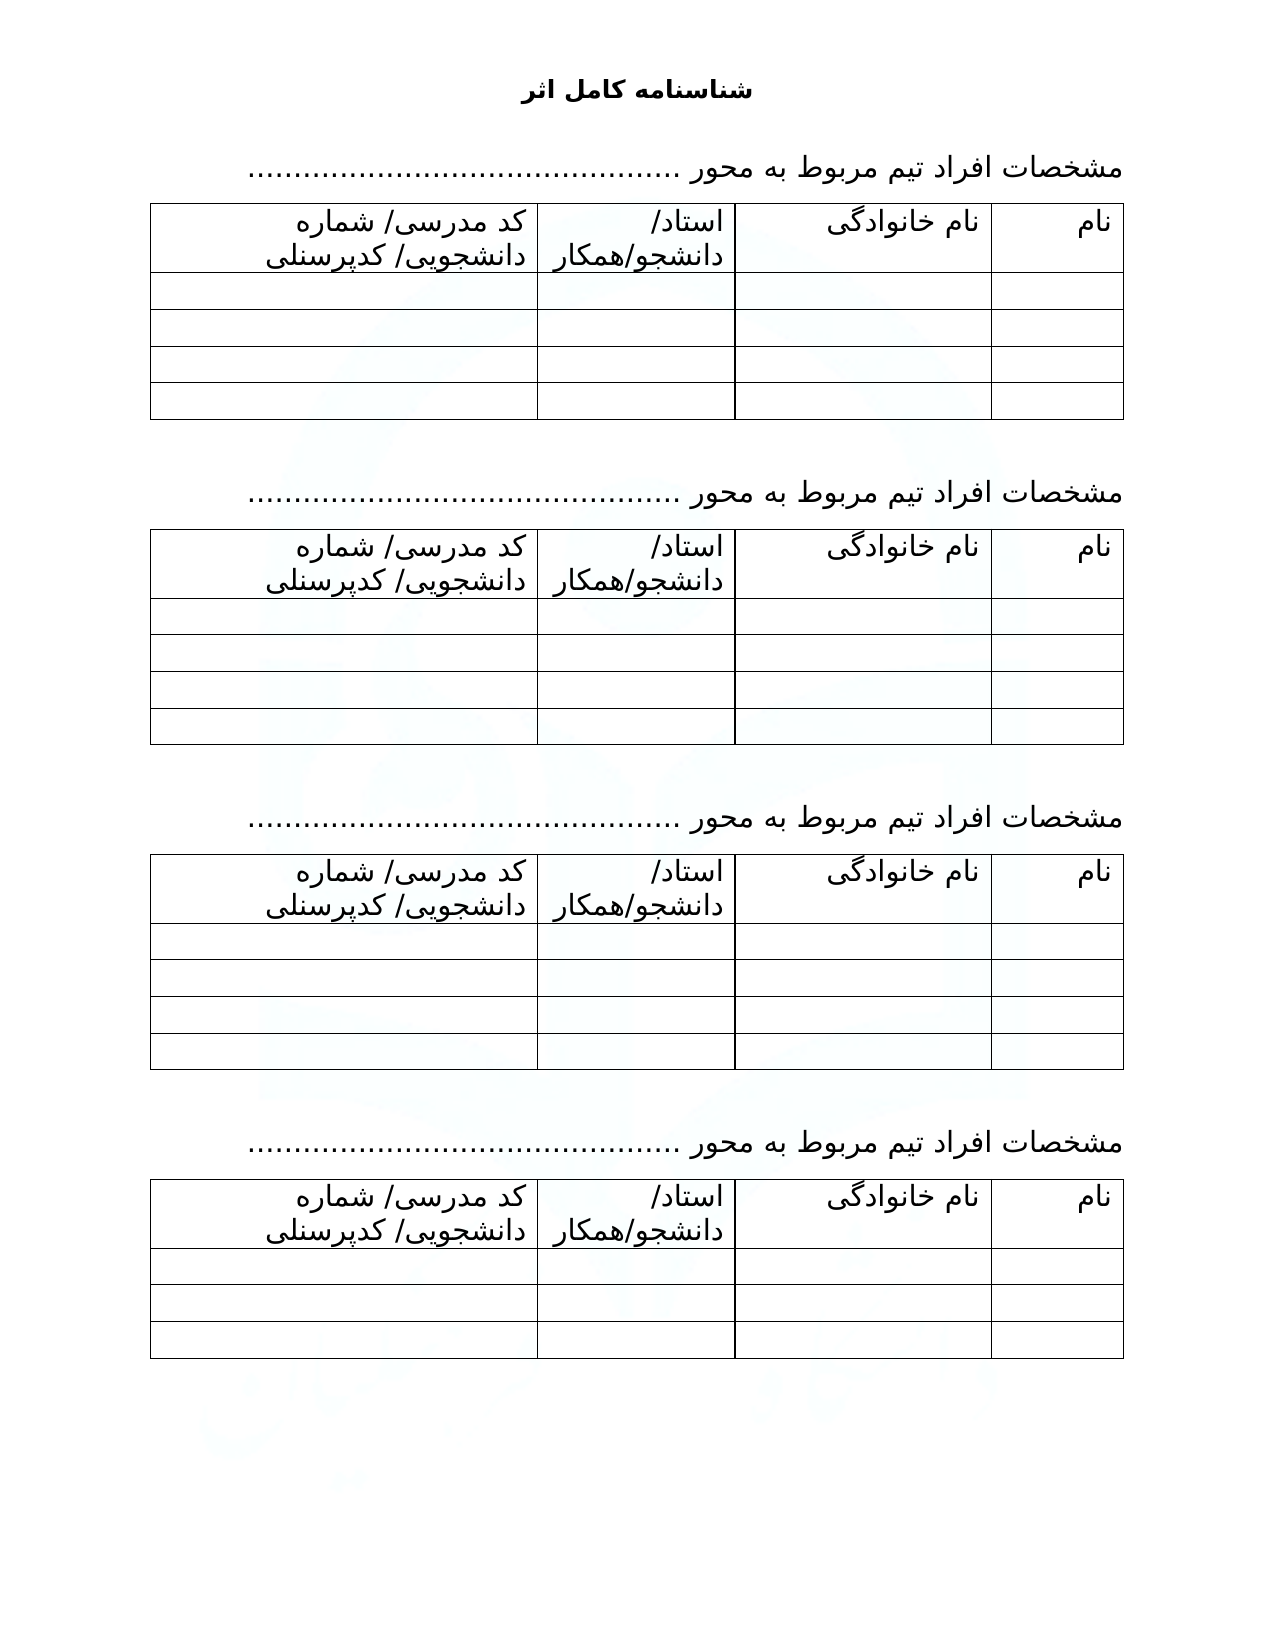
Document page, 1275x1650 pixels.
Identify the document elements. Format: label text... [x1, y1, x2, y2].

table_cell [992, 672, 1123, 707]
table_cell [538, 310, 734, 346]
table_cell [151, 310, 537, 346]
table_header کد مدرسی/ شماره دانشجویی/ کدپرسنلی [151, 204, 537, 272]
table_cell [151, 599, 537, 634]
table_header کد مدرسی/ شماره دانشجویی/ کدپرسنلی [151, 1180, 537, 1248]
text مشخصات افراد تیم مربوط به محور ............................................... [150, 150, 1125, 184]
table_cell [736, 383, 991, 419]
table_cell [736, 997, 991, 1032]
table_cell [538, 997, 734, 1032]
table_cell [992, 960, 1123, 996]
table_cell [736, 599, 991, 634]
table_cell [151, 672, 537, 707]
table_cell [538, 347, 734, 382]
table_cell [736, 672, 991, 707]
table_header نام [992, 204, 1123, 272]
text مشخصات افراد تیم مربوط به محور ............................................... [150, 1125, 1125, 1159]
table_cell [736, 1249, 991, 1284]
table_header نام [992, 855, 1123, 922]
table_cell [151, 347, 537, 382]
table_cell [538, 672, 734, 707]
table_cell [151, 273, 537, 309]
table_cell [538, 383, 734, 419]
table_cell [538, 709, 734, 744]
table_cell [736, 1285, 991, 1321]
table_cell [736, 1034, 991, 1069]
table_cell [992, 273, 1123, 309]
table_header کد مدرسی/ شماره دانشجویی/ کدپرسنلی [151, 530, 537, 597]
table_cell [538, 1285, 734, 1321]
table_header نام خانوادگی [736, 204, 991, 272]
table_cell [736, 709, 991, 744]
table_cell [538, 1249, 734, 1284]
table_cell [151, 635, 537, 671]
table_cell [151, 1034, 537, 1069]
table_header نام خانوادگی [736, 1180, 991, 1248]
table_cell [736, 1322, 991, 1358]
table_header نام [992, 530, 1123, 597]
table_cell [992, 310, 1123, 346]
table_header کد مدرسی/ شماره دانشجویی/ کدپرسنلی [151, 855, 537, 922]
table_header نام خانوادگی [736, 530, 991, 597]
table_cell [538, 273, 734, 309]
table_cell [736, 347, 991, 382]
table_cell [151, 1322, 537, 1358]
table_cell [992, 709, 1123, 744]
table_cell [992, 383, 1123, 419]
table_cell [992, 1285, 1123, 1321]
table_cell [538, 635, 734, 671]
table_cell [736, 960, 991, 996]
table_cell [736, 924, 991, 959]
table_cell [538, 960, 734, 996]
table_header استاد/دانشجو/همکار [538, 1180, 734, 1248]
table_cell [992, 1034, 1123, 1069]
table_header استاد/دانشجو/همکار [538, 855, 734, 922]
table_cell [736, 273, 991, 309]
table_cell [538, 924, 734, 959]
table_header نام [992, 1180, 1123, 1248]
table_cell [992, 599, 1123, 634]
table_cell [151, 960, 537, 996]
table_cell [151, 924, 537, 959]
table_cell [151, 1285, 537, 1321]
table_cell [992, 635, 1123, 671]
table_header نام خانوادگی [736, 855, 991, 922]
table_cell [151, 1249, 537, 1284]
table_cell [992, 924, 1123, 959]
text مشخصات افراد تیم مربوط به محور ............................................... [150, 475, 1125, 509]
table_cell [992, 347, 1123, 382]
table_header استاد/دانشجو/همکار [538, 204, 734, 272]
table_cell [538, 1034, 734, 1069]
table_cell [151, 383, 537, 419]
table_cell [736, 635, 991, 671]
table_cell [992, 1249, 1123, 1284]
table_cell [538, 1322, 734, 1358]
table_cell [151, 709, 537, 744]
table_cell [992, 997, 1123, 1032]
table_header استاد/دانشجو/همکار [538, 530, 734, 597]
table_cell [151, 997, 537, 1032]
text مشخصات افراد تیم مربوط به محور ............................................... [150, 800, 1125, 834]
table_cell [538, 599, 734, 634]
table_cell [992, 1322, 1123, 1358]
table_cell [736, 310, 991, 346]
